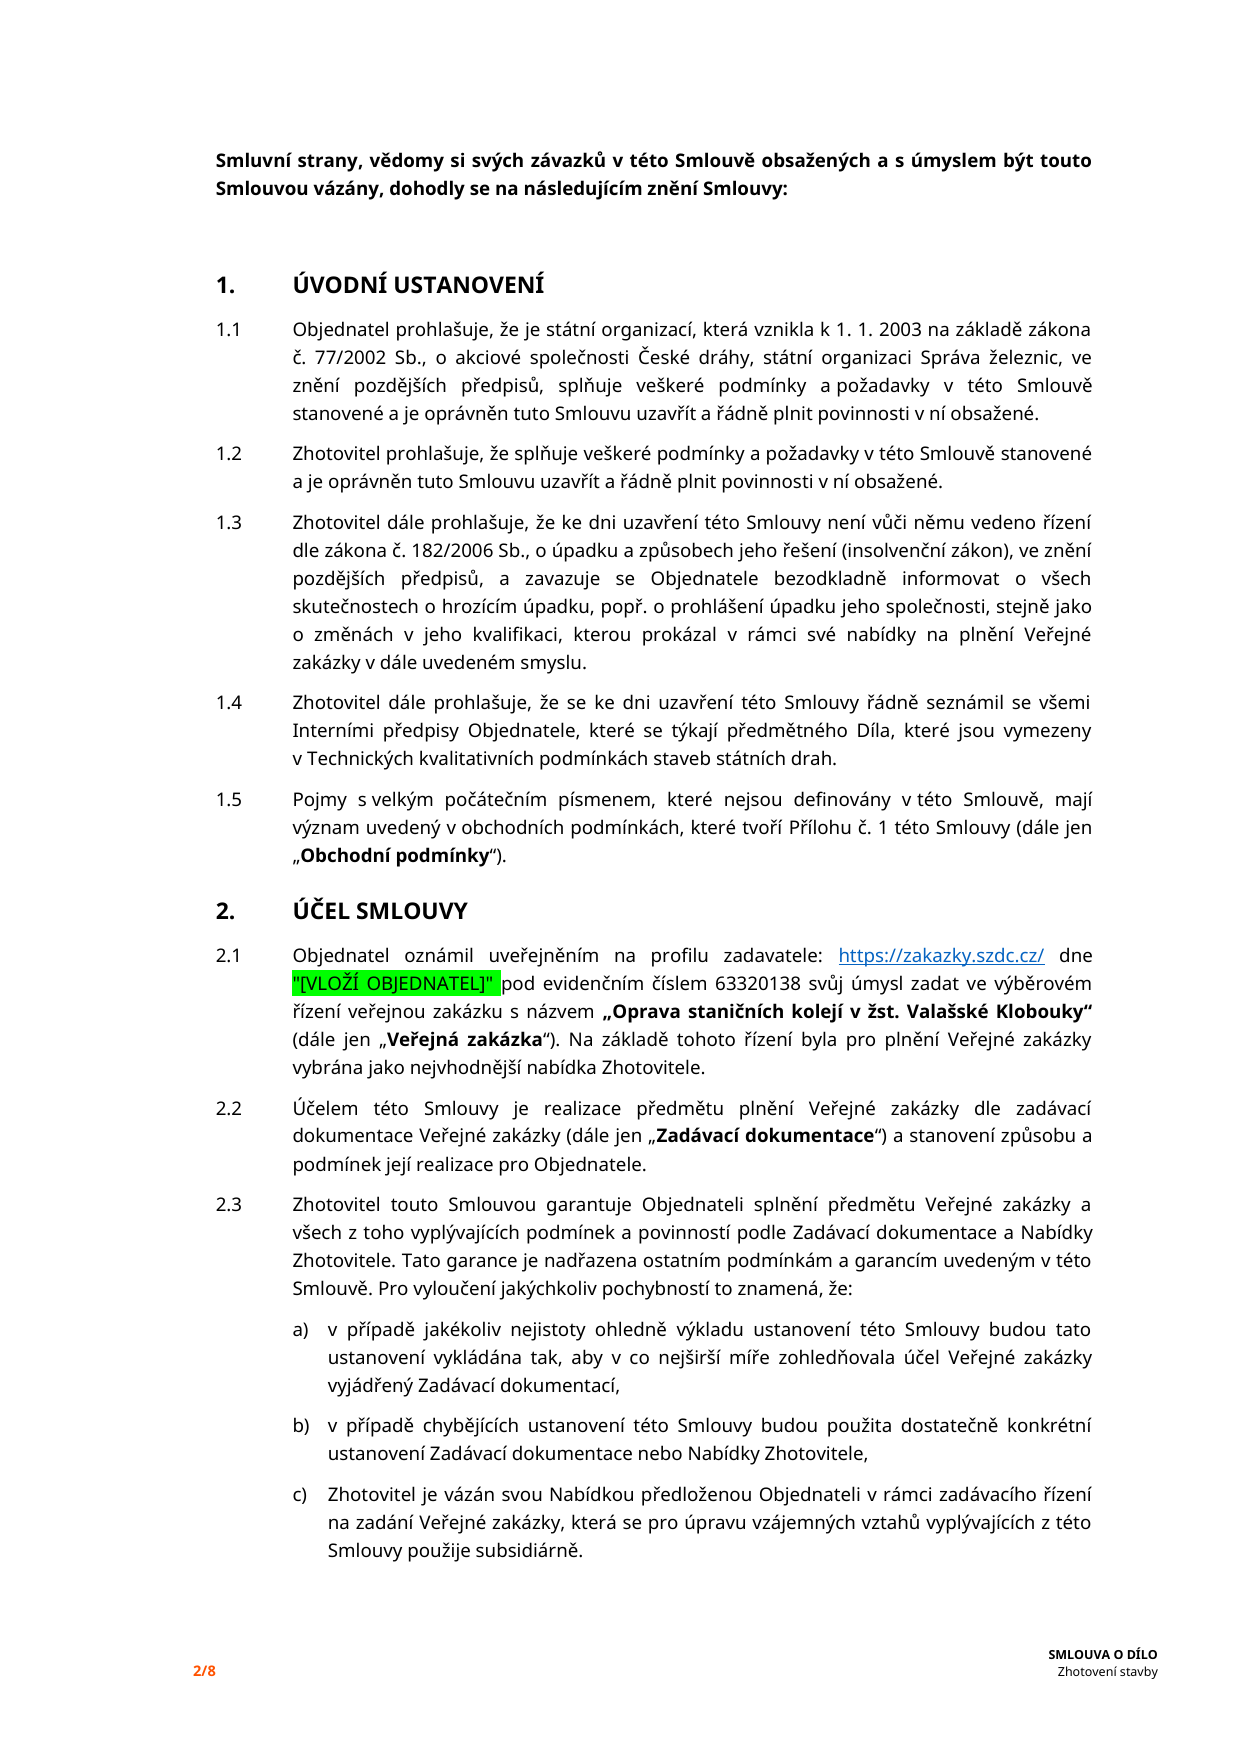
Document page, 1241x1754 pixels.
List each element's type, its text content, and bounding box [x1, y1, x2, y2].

text Zhotovitel touto Smlouvou garantuje Objednateli splnění předmětu Veřejné zakázky a všech z toho vyplývajících podmínek a povinností podle Zadávací dokumentace a Nabídky Zhotovitele. Tato garance je nadřazena ostatním podmínkám a garancím uvedeným v této Smlouvě. Pro vyloučení jakýchkoliv pochybností to znamená, že: [216, 1191, 1093, 1301]
text Zhotovitel dále prohlašuje, že se ke dni uzavření této Smlouvy řádně seznámil se všemi Interními předpisy Objednatele, které se týkají předmětného Díla, které jsou vymezeny v Technických kvalitativních podmínkách staveb státních drah. [216, 690, 1093, 771]
text Objednatel oznámil uveřejněním na profilu zadavatele: https://zakazky.szdc.cz/ dne pod evidenčním číslem 63320138 svůj úmysl zadat ve výběrovém řízení veřejnou zakázku s názvem „Oprava staničních kolejí v žst. Valašské Klobouky“ (dále jen „Veřejná zakázka“). Na základě tohoto řízení byla pro plnění Veřejné zakázky vybrána jako nejvhodnější nabídka Zhotovitele. [216, 942, 1093, 1080]
text Zhotovitel dále prohlašuje, že ke dni uzavření této Smlouvy není vůči němu vedeno řízení dle zákona č. 182/2006 Sb., o úpadku a způsobech jeho řešení (insolvenční zákon), ve znění pozdějších předpisů, a zavazuje se Objednatele bezodkladně informovat o všech skutečnostech o hrozícím úpadku, popř. o prohlášení úpadku jeho společnosti, stejně jako o změnách v jeho kvalifikaci, kterou prokázal v rámci své nabídky na plnění Veřejné zakázky v dále uvedeném smyslu. [216, 509, 1093, 675]
text Smluvní strany, vědomy si svých závazků v této Smlouvě obsažených a s úmyslem být touto Smlouvou vázány, dohodly se na následujícím znění Smlouvy: [216, 147, 1093, 201]
text Objednatel prohlašuje, že je státní organizací, která vznikla k 1. 1. 2003 na základě zákona č. 77/2002 Sb., o akciové společnosti České dráhy, státní organizaci Správa železnic, ve znění pozdějších předpisů, splňuje veškeré podmínky a požadavky v této Smlouvě stanovené a je oprávněn tuto Smlouvu uzavřít a řádně plnit povinnosti v ní obsažené. [216, 316, 1093, 426]
text Pojmy s velkým počátečním písmenem, které nejsou definovány v této Smlouvě, mají význam uvedený v obchodních podmínkách, které tvoří Přílohu č. 1 této Smlouvy (dále jen „Obchodní podmínky“). [216, 786, 1093, 868]
text Zhotovitel prohlašuje, že splňuje veškeré podmínky a požadavky v této Smlouvě stanovené a je oprávněn tuto Smlouvu uzavřít a řádně plnit povinnosti v ní obsažené. [216, 441, 1093, 494]
text ÚVODNÍ USTANOVENÍ [216, 269, 1093, 300]
text Účelem této Smlouvy je realizace předmětu plnění Veřejné zakázky dle zadávací dokumentace Veřejné zakázky (dále jen „Zadávací dokumentace“) a stanovení způsobu a podmínek její realizace pro Objednatele. [216, 1095, 1093, 1176]
text ÚČEL SMLOUVY [216, 895, 1093, 927]
text v případě chybějících ustanovení této Smlouvy budou použita dostatečně konkrétní ustanovení Zadávací dokumentace nebo Nabídky Zhotovitele, [292, 1412, 1093, 1466]
text Zhotovitel je vázán svou Nabídkou předloženou Objednateli v rámci zadávacího řízení na zadání Veřejné zakázky, která se pro úpravu vzájemných vztahů vyplývajících z této Smlouvy použije subsidiárně. [292, 1481, 1093, 1563]
text v případě jakékoliv nejistoty ohledně výkladu ustanovení této Smlouvy budou tato ustanovení vykládána tak, aby v co nejširší míře zohledňovala účel Veřejné zakázky vyjádřený Zadávací dokumentací, [292, 1316, 1093, 1397]
